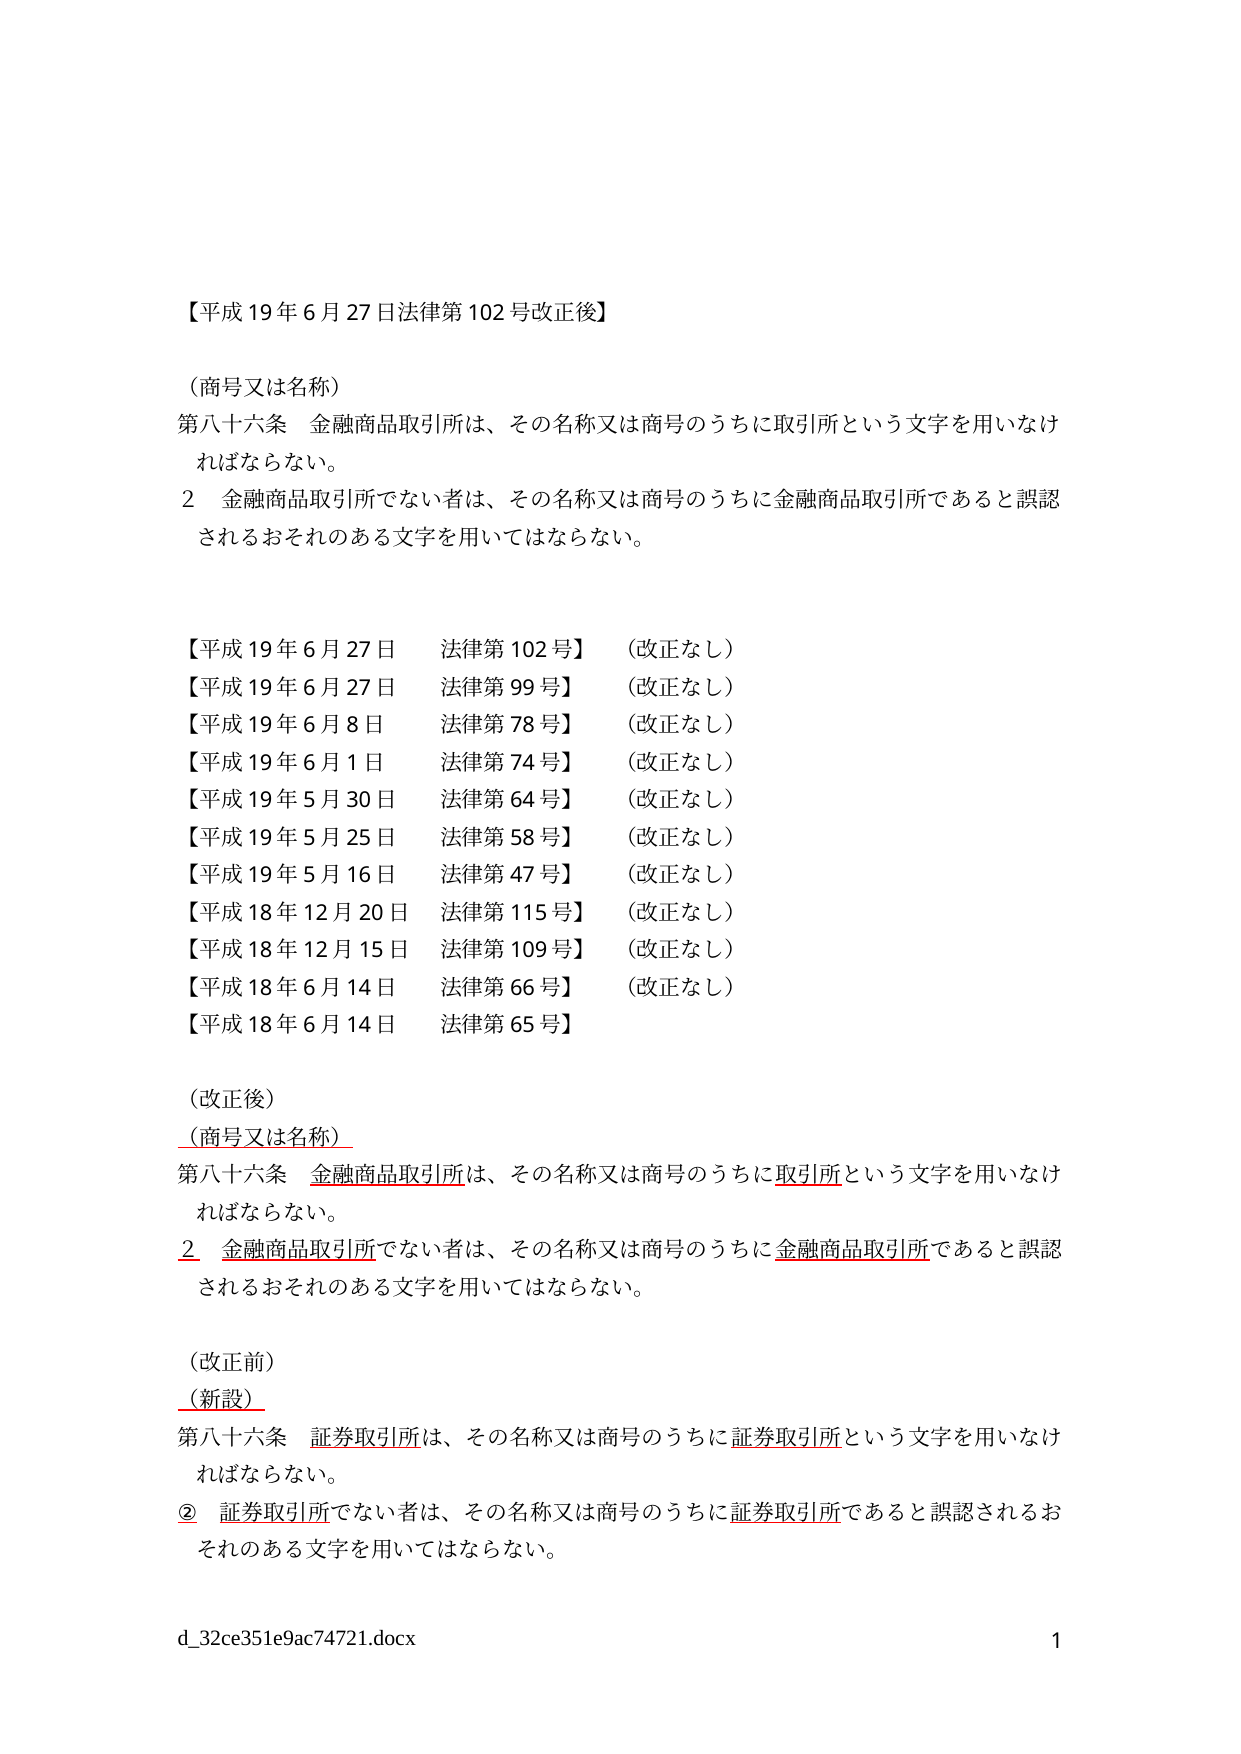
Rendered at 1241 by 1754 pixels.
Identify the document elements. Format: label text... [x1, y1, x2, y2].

text 【平成19年6月1日 法律第74号】 （改正なし） [177, 742, 1063, 779]
text （商号又は名称） [177, 367, 1063, 404]
text 【平成19年6月8日 法律第78号】 （改正なし） [177, 704, 1063, 742]
text （商号又は名称） [177, 1117, 1063, 1154]
text ② 証券取引所でない者は、その名称又は商号のうちに証券取引所であると誤認されるおそれのある文字を用いてはならない。 [177, 1492, 1063, 1567]
text （改正前） [177, 1342, 1063, 1379]
text （改正後） [177, 1079, 1063, 1117]
text ２ 金融商品取引所でない者は、その名称又は商号のうちに金融商品取引所であると誤認されるおそれのある文字を用いてはならない。 [177, 1229, 1063, 1304]
text 【平成19年6月27日 法律第102号】 （改正なし） [177, 629, 1063, 667]
text 【平成18年12月15日 法律第109号】 （改正なし） [177, 929, 1063, 967]
text 第八十六条 証券取引所は、その名称又は商号のうちに証券取引所という文字を用いなければならない。 [177, 1417, 1063, 1492]
text 【平成18年6月14日 法律第66号】 （改正なし） [177, 967, 1063, 1004]
text （新設） [177, 1379, 1063, 1417]
text 【平成18年12月20日 法律第115号】 （改正なし） [177, 892, 1063, 929]
text 【平成19年6月27日 法律第99号】 （改正なし） [177, 667, 1063, 704]
text ２ 金融商品取引所でない者は、その名称又は商号のうちに金融商品取引所であると誤認されるおそれのある文字を用いてはならない。 [177, 479, 1063, 554]
text 第八十六条 金融商品取引所は、その名称又は商号のうちに取引所という文字を用いなければならない。 [177, 404, 1063, 479]
text 【平成19年6月27日法律第102号改正後】 [177, 292, 1063, 329]
text 【平成19年5月30日 法律第64号】 （改正なし） [177, 779, 1063, 817]
text 第八十六条 金融商品取引所は、その名称又は商号のうちに取引所という文字を用いなければならない。 [177, 1154, 1063, 1229]
text 【平成19年5月16日 法律第47号】 （改正なし） [177, 854, 1063, 892]
text 【平成19年5月25日 法律第58号】 （改正なし） [177, 817, 1063, 854]
text 【平成18年6月14日 法律第65号】 [177, 1004, 1063, 1042]
